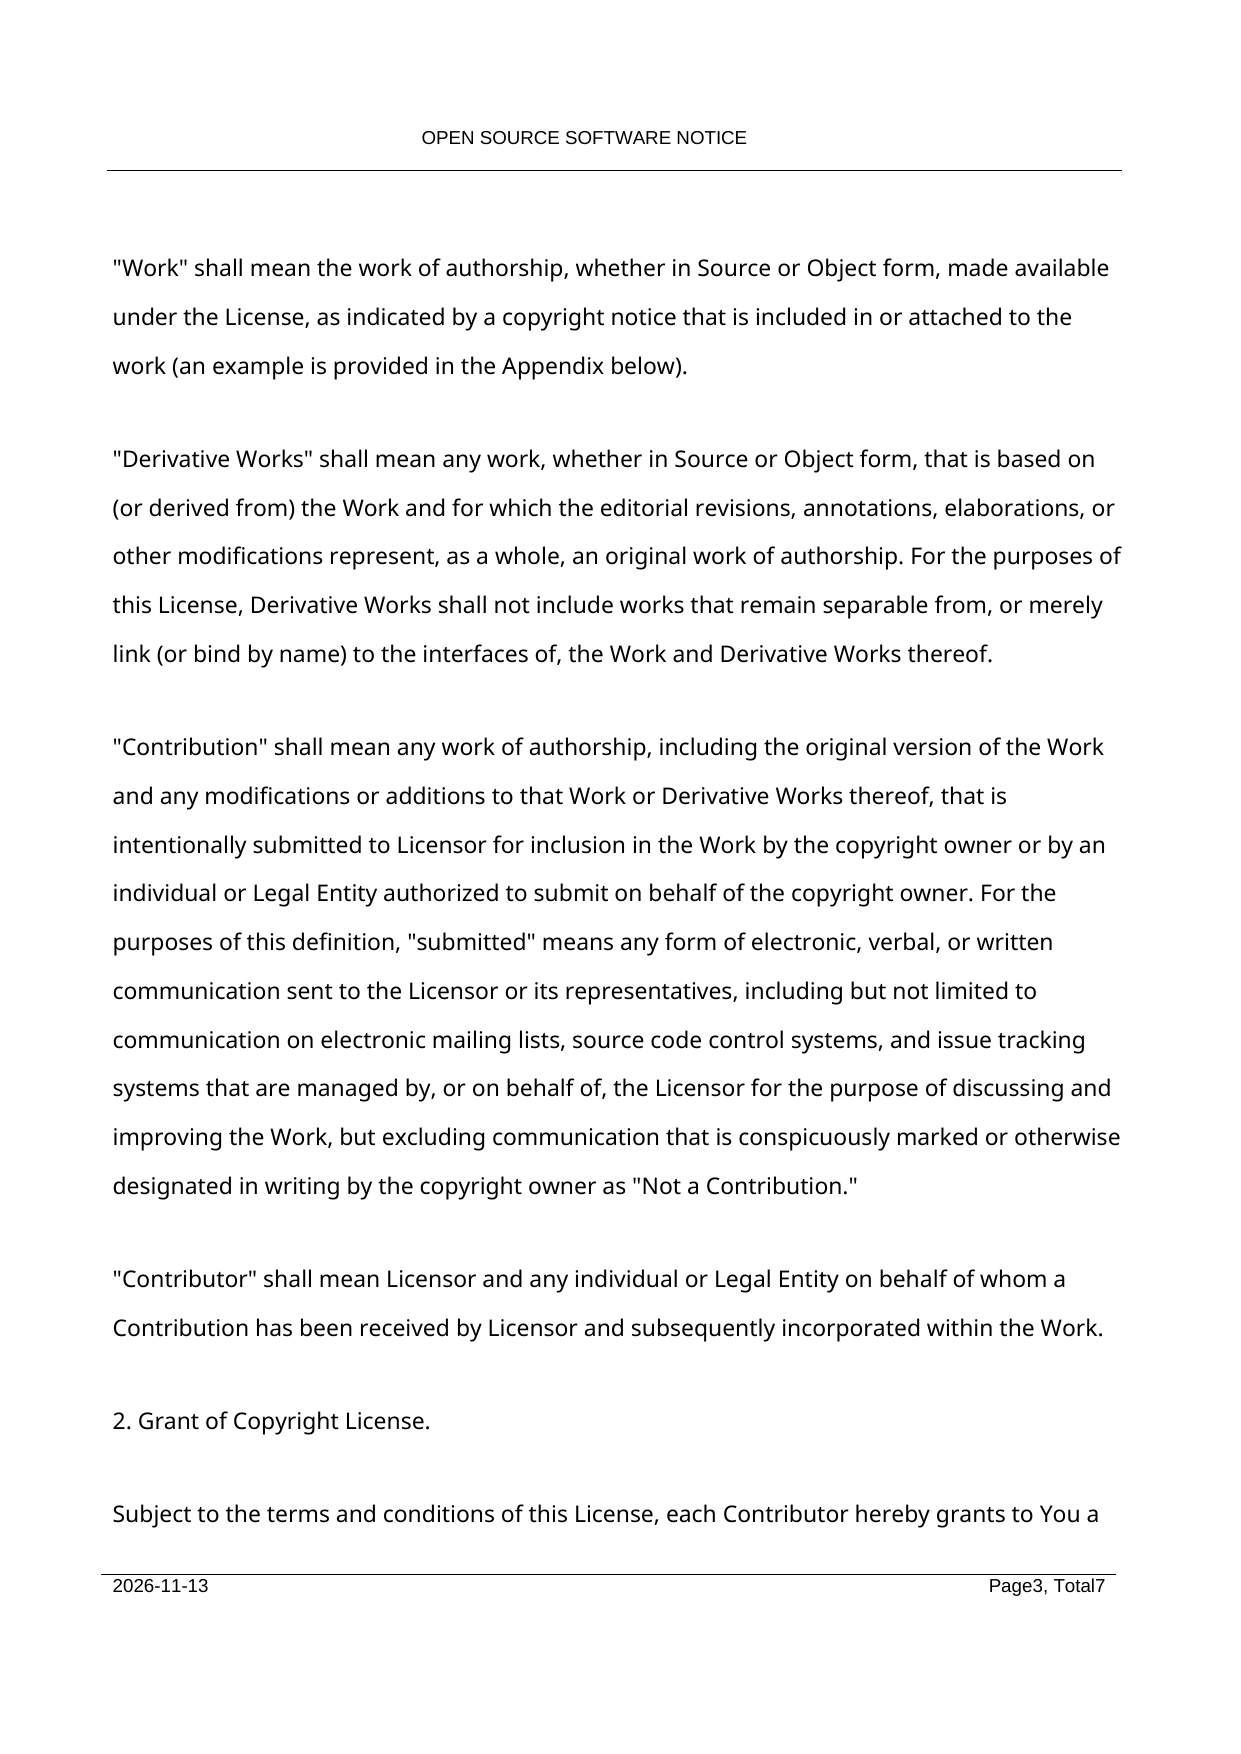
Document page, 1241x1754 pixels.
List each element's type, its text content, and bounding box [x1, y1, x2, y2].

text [112, 1498, 1128, 1530]
text "Derivative Works" shall mean any work, whether in Source or Object form, that is based on (or derived from) the Work and for which the editorial revisions, annotations, elaborations, or other modifications represent, as a whole, an original work of authorship. For the purposes of this License, Derivative Works shall not include works that remain separable from, or merely link (or bind by name) to the interfaces of, the Work and Derivative Works thereof. [112, 442, 1128, 670]
text "Work" shall mean the work of authorship, whether in Source or Object form, made available under the License, as indicated by a copyright notice that is included in or attached to the work (an example is provided in the Appendix below). [112, 251, 1128, 381]
text 2. Grant of Copyright License. [112, 1404, 1128, 1437]
text "Contributor" shall mean Licensor and any individual or Legal Entity on behalf of whom a Contribution has been received by Licensor and subsequently incorporated within the Work. [112, 1262, 1128, 1344]
text "Contribution" shall mean any work of authorship, including the original version of the Work and any modifications or additions to that Work or Derivative Works thereof, that is intentionally submitted to Licensor for inclusion in the Work by the copyright owner or by an individual or Legal Entity authorized to submit on behalf of the copyright owner. For the purposes of this definition, "submitted" means any form of electronic, verbal, or written communication sent to the Licensor or its representatives, including but not limited to communication on electronic mailing lists, source code control systems, and issue tracking systems that are managed by, or on behalf of, the Licensor for the purpose of discussing and improving the Work, but excluding communication that is conspicuously marked or otherwise designated in writing by the copyright owner as "Not a Contribution." [112, 730, 1128, 1202]
